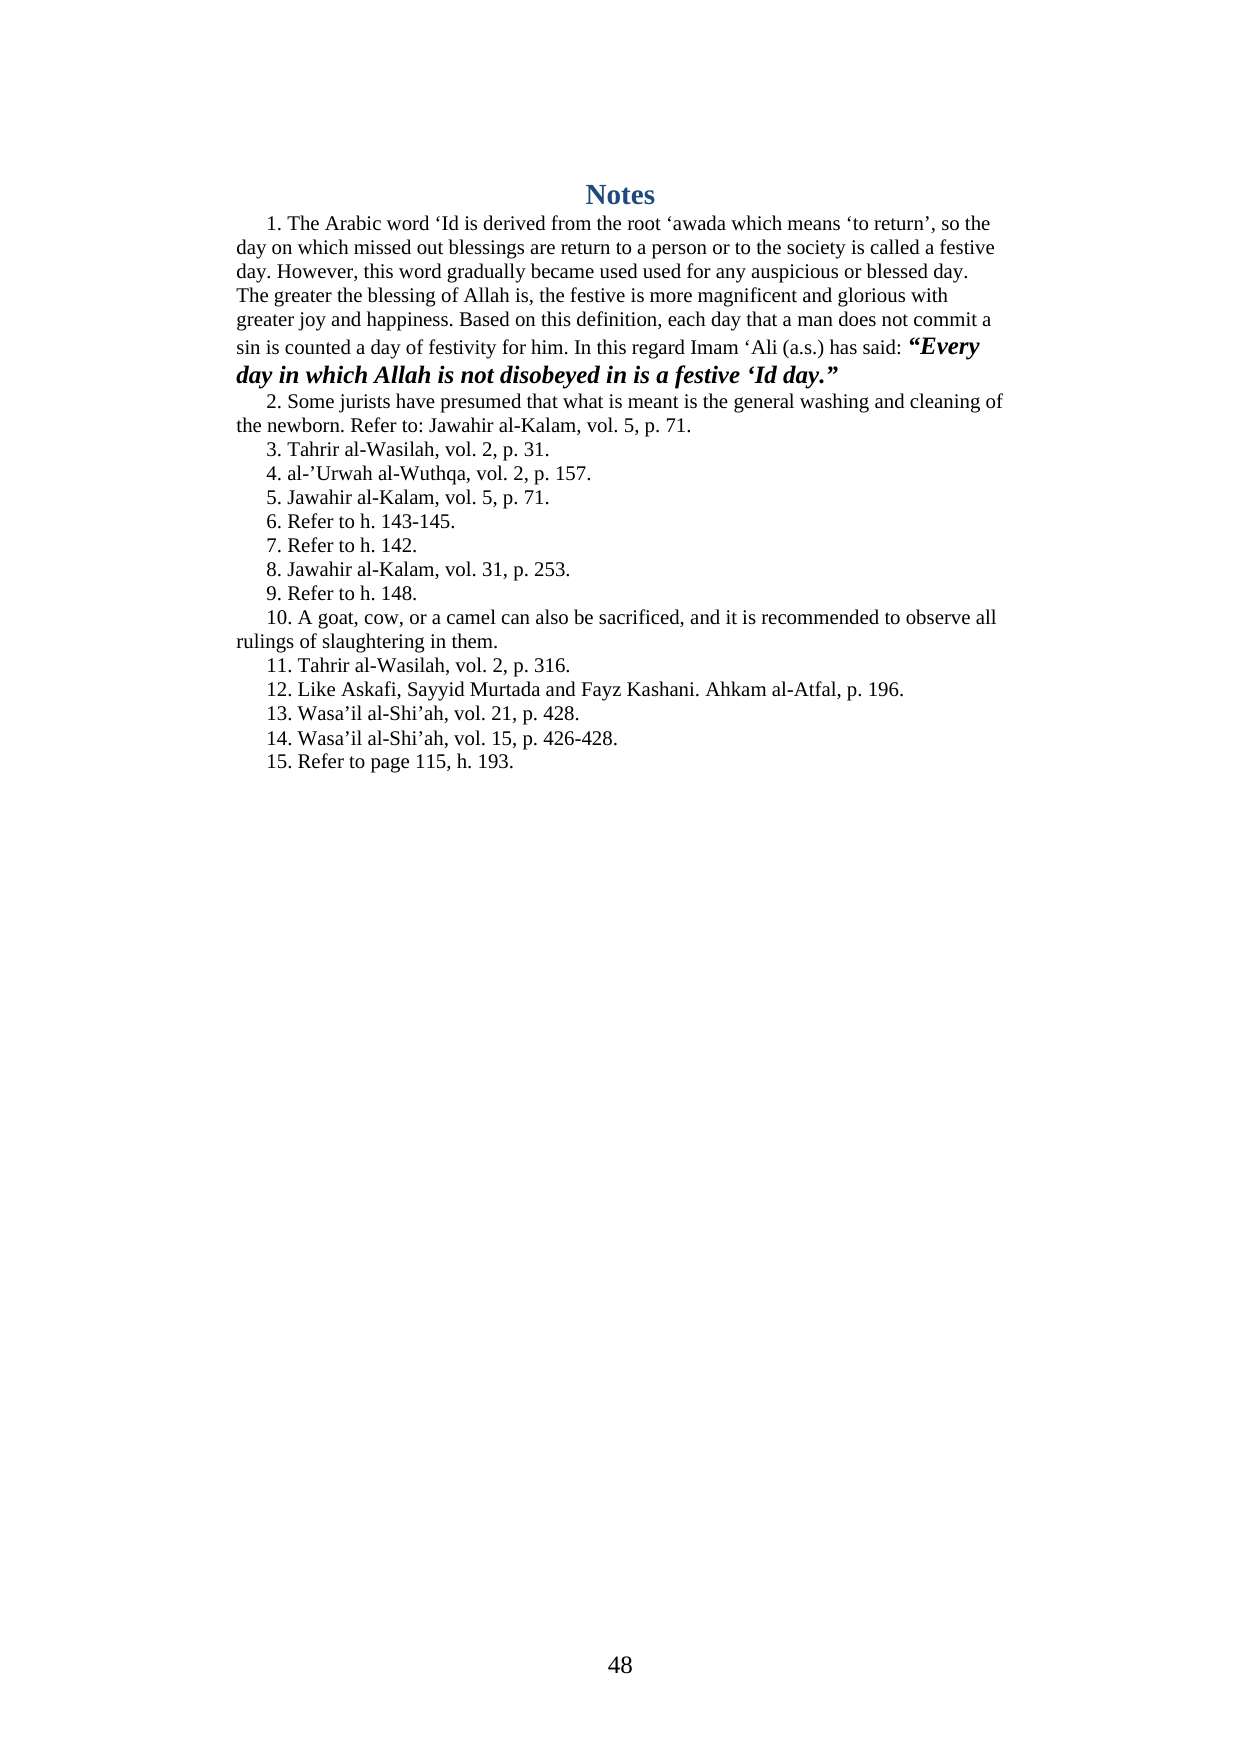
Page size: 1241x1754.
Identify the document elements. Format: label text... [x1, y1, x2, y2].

text 10. A goat, cow, or a camel can also be sacrificed, and it is recommended to observe all rulings of slaughtering in them. [236, 605, 1004, 653]
text 9. Refer to h. 148. [236, 581, 1004, 605]
text 14. Wasa’il al-Shi’ah, vol. 15, p. 426-428. [236, 725, 1004, 749]
subtitle Notes [236, 177, 1004, 211]
text 4. al-’Urwah al-Wuthqa, vol. 2, p. 157. [236, 461, 1004, 485]
text 11. Tahrir al-Wasilah, vol. 2, p. 316. [236, 653, 1004, 677]
text 7. Refer to h. 142. [236, 533, 1004, 557]
text 13. Wasa’il al-Shi’ah, vol. 21, p. 428. [236, 701, 1004, 725]
text 3. Tahrir al-Wasilah, vol. 2, p. 31. [236, 437, 1004, 461]
text 5. Jawahir al-Kalam, vol. 5, p. 71. [236, 485, 1004, 509]
text 15. Refer to page 115, h. 193. [236, 749, 1004, 773]
text 6. Refer to h. 143-145. [236, 509, 1004, 533]
text 12. Like Askafi, Sayyid Murtada and Fayz Kashani. Ahkam al-Atfal, p. 196. [236, 677, 1004, 701]
text 1. The Arabic word ‘Id is derived from the root ‘awada which means ‘to return’, so the day on which missed out blessings are return to a person or to the society is called a festive day. However, this word gradually became used used for any auspicious or blessed day. The greater the blessing of Allah is, the festive is more magnificent and glorious with greater joy and happiness. Based on this definition, each day that a man does not commit a sin is counted a day of festivity for him. In this regard Imam ‘Ali (a.s.) has said: “Every day in which Allah is not disobeyed in is a festive ‘Id day.” [236, 211, 1004, 388]
text 2. Some jurists have presumed that what is meant is the general washing and cleaning of the newborn. Refer to: Jawahir al-Kalam, vol. 5, p. 71. [236, 388, 1004, 437]
text 8. Jawahir al-Kalam, vol. 31, p. 253. [236, 557, 1004, 581]
